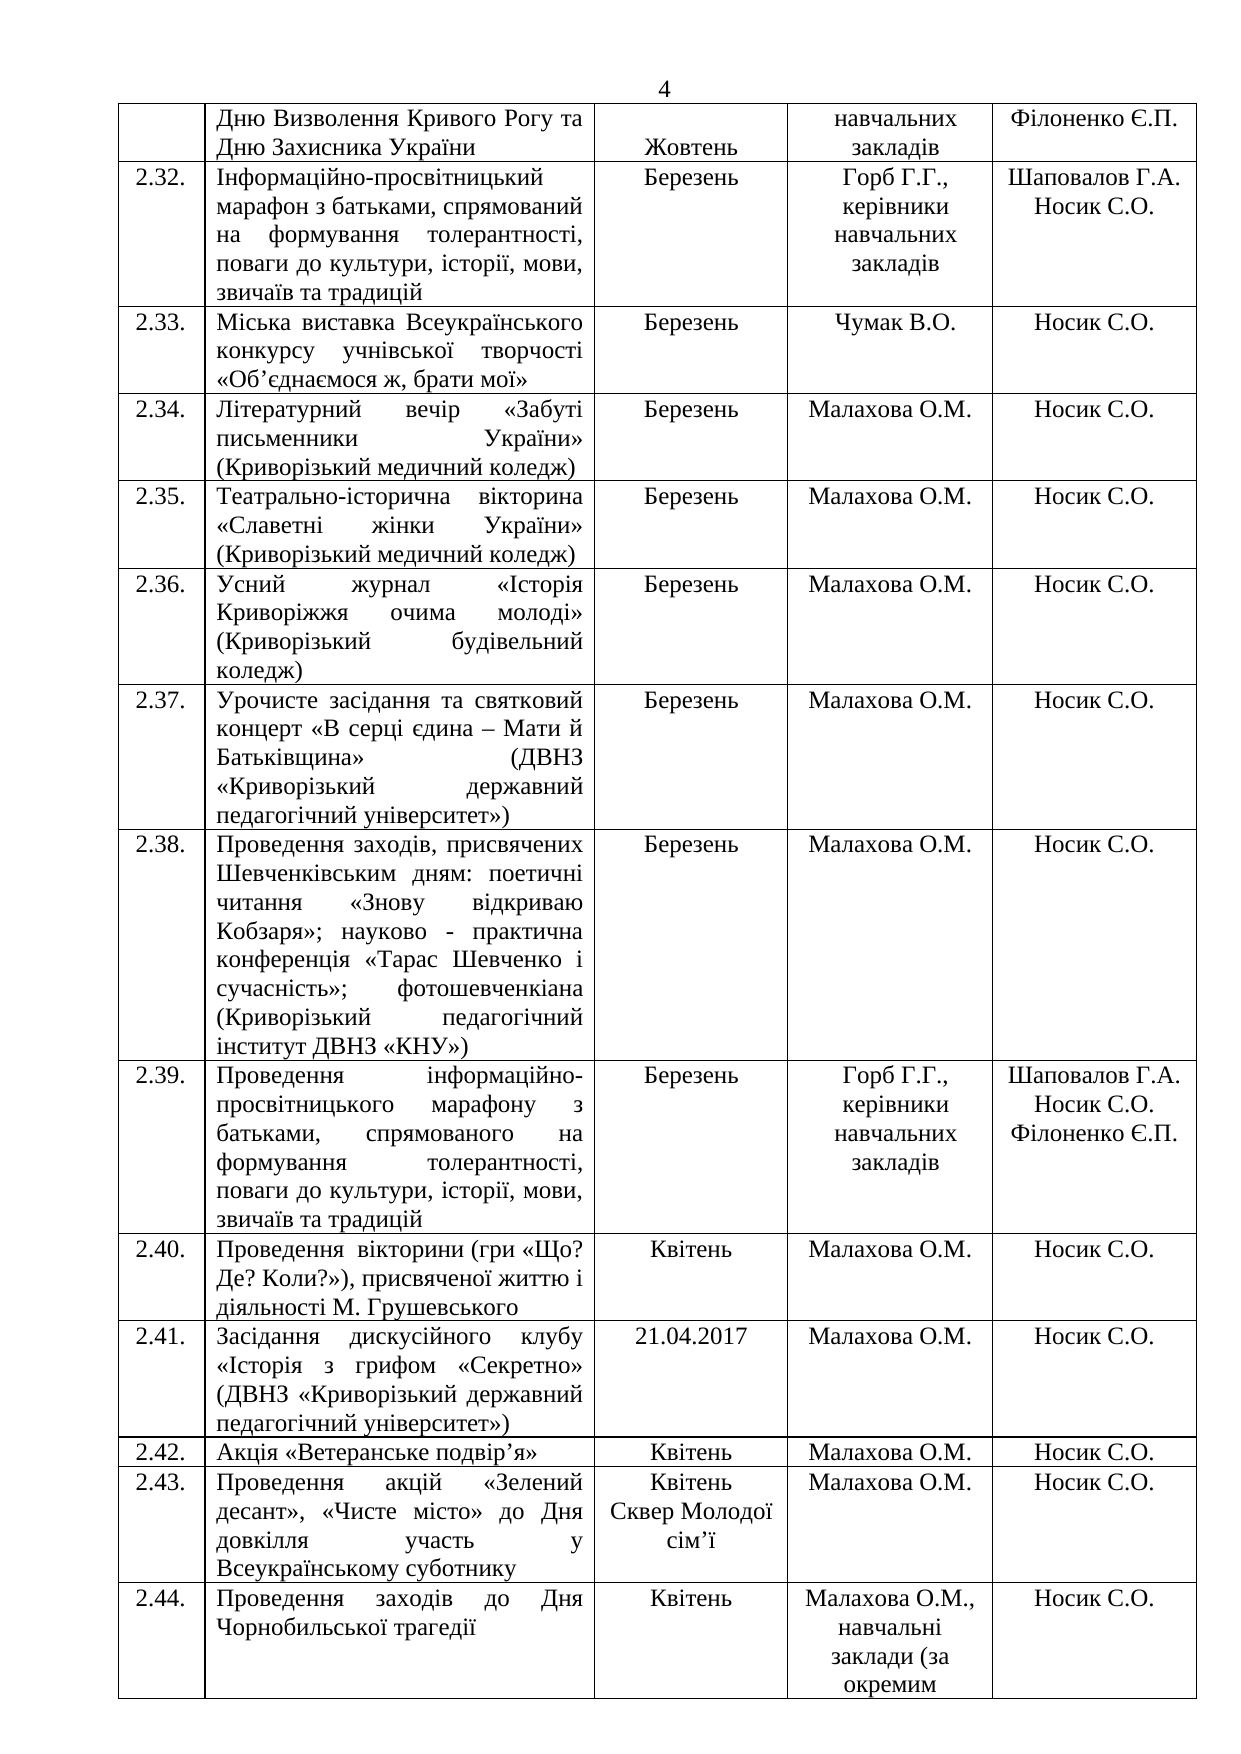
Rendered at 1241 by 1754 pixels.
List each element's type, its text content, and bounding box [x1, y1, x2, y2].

table_cell Березень [595, 162, 787, 306]
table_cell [206, 104, 594, 161]
table_cell [119, 394, 204, 480]
table_cell [119, 481, 204, 568]
table_cell Лютий Жовтень [595, 104, 787, 161]
table_cell Урочисте засідання та святковий концерт «В серці єдина – Мати й Батьківщина» (ДВНЗ «Криворізький державний педагогічний університет») [206, 685, 594, 828]
table_cell [119, 104, 204, 161]
table_cell Носик С.О. [993, 569, 1196, 684]
table_cell [119, 162, 204, 306]
table_cell Міська виставка Всеукраїнського конкурсу учнівської творчості «Об’єднаємося ж, брати мої» [206, 307, 594, 393]
table_cell [119, 685, 204, 828]
table_cell Проведення інформаційно-просвітницького марафону з батьками, спрямованого на формування толерантності, поваги до культури, історії, мови, звичаїв та традицій [206, 1061, 594, 1233]
table_cell [119, 1321, 204, 1436]
table_cell Малахова О.М. [788, 830, 992, 1059]
table_cell Носик С.О. [993, 830, 1196, 1059]
table_cell Малахова О.М. [788, 481, 992, 568]
table_cell Носик С.О. [993, 1438, 1196, 1466]
table_cell [119, 1438, 204, 1466]
table_cell Горб Г.Г., керівники навчальних закладів [788, 1061, 992, 1233]
table_cell Літературний вечір «Забуті письменники України» (Криворізький медичний коледж) [206, 394, 594, 480]
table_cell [206, 1583, 594, 1698]
table_cell Квітень Сквер Молодої сім’ї [595, 1467, 787, 1582]
table_cell Носик С.О. [993, 685, 1196, 828]
table_cell [119, 307, 204, 393]
table_cell Малахова О.М. [788, 1438, 992, 1466]
table_cell Малахова О.М. [788, 685, 992, 828]
table_cell Малахова О.М. [788, 394, 992, 480]
table_cell [119, 1467, 204, 1582]
table_cell Акція «Ветеранське подвір’я» [206, 1438, 594, 1466]
table_cell Квітень [595, 1234, 787, 1320]
table_cell 21.04.2017 [595, 1321, 787, 1436]
table_cell Шаповалов Г.А. Носик С.О. [993, 162, 1196, 306]
table_cell Березень [595, 830, 787, 1059]
table_cell [119, 1061, 204, 1233]
table_cell Носик С.О. [993, 481, 1196, 568]
table_cell Березень [595, 307, 787, 393]
table_cell Носик С.О. [993, 307, 1196, 393]
table_cell Носик С.О. [993, 1467, 1196, 1582]
table_cell [119, 1234, 204, 1320]
table_cell Проведення акцій «Зелений десант», «Чисте місто» до Дня довкілля участь у Всеукраїнському суботнику [206, 1467, 594, 1582]
table_cell Інформаційно-просвітницький марафон з батьками, спрямований на формування толерантності, поваги до культури, історії, мови, звичаїв та традицій [206, 162, 594, 306]
table_cell [119, 1583, 204, 1698]
table_cell Чумак В.О. [788, 307, 992, 393]
table_cell Проведення заходів, присвячених Шевченківським дням: поетичні читання «Знову відкриваю Кобзаря»; науково - практична конференція «Тарас Шевченко і сучасність»; фотошевченкіана (Криворізький педагогічний інститут ДВНЗ «КНУ») [206, 830, 594, 1059]
table_cell Березень [595, 481, 787, 568]
table_cell Усний журнал «Історія Криворіжжя очима молоді» (Криворізький будівельний коледж) [206, 569, 594, 684]
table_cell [788, 104, 992, 161]
table_cell Квітень [595, 1438, 787, 1466]
table_cell [119, 569, 204, 684]
table_cell Засідання дискусійного клубу «Історія з грифом «Секретно» (ДВНЗ «Криворізький державний педагогічний університет») [206, 1321, 594, 1436]
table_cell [788, 1583, 992, 1698]
table_cell Проведення вікторини (гри «Що? Де? Коли?»), присвяченої життю і діяльності М. Грушевського [206, 1234, 594, 1320]
table_cell Малахова О.М. [788, 1321, 992, 1436]
table_cell Театрально-історична вікторина «Славетні жінки України» (Криворізький медичний коледж) [206, 481, 594, 568]
table_cell Березень [595, 685, 787, 828]
table_cell Березень [595, 1061, 787, 1233]
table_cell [993, 104, 1196, 161]
table_cell [119, 830, 204, 1059]
table_cell Малахова О.М. [788, 1234, 992, 1320]
table_cell Носик С.О. [993, 394, 1196, 480]
table_cell Малахова О.М. [788, 569, 992, 684]
table_cell Носик С.О. [993, 1234, 1196, 1320]
table_cell Березень [595, 394, 787, 480]
table_cell Квітень [595, 1583, 787, 1698]
table_cell Горб Г.Г., керівники навчальних закладів [788, 162, 992, 306]
table_cell Носик С.О. [993, 1321, 1196, 1436]
table_cell Березень [595, 569, 787, 684]
table_cell Малахова О.М. [788, 1467, 992, 1582]
table_cell Носик С.О. [993, 1583, 1196, 1698]
table_cell Шаповалов Г.А. Носик С.О. Філоненко Є.П. [993, 1061, 1196, 1233]
